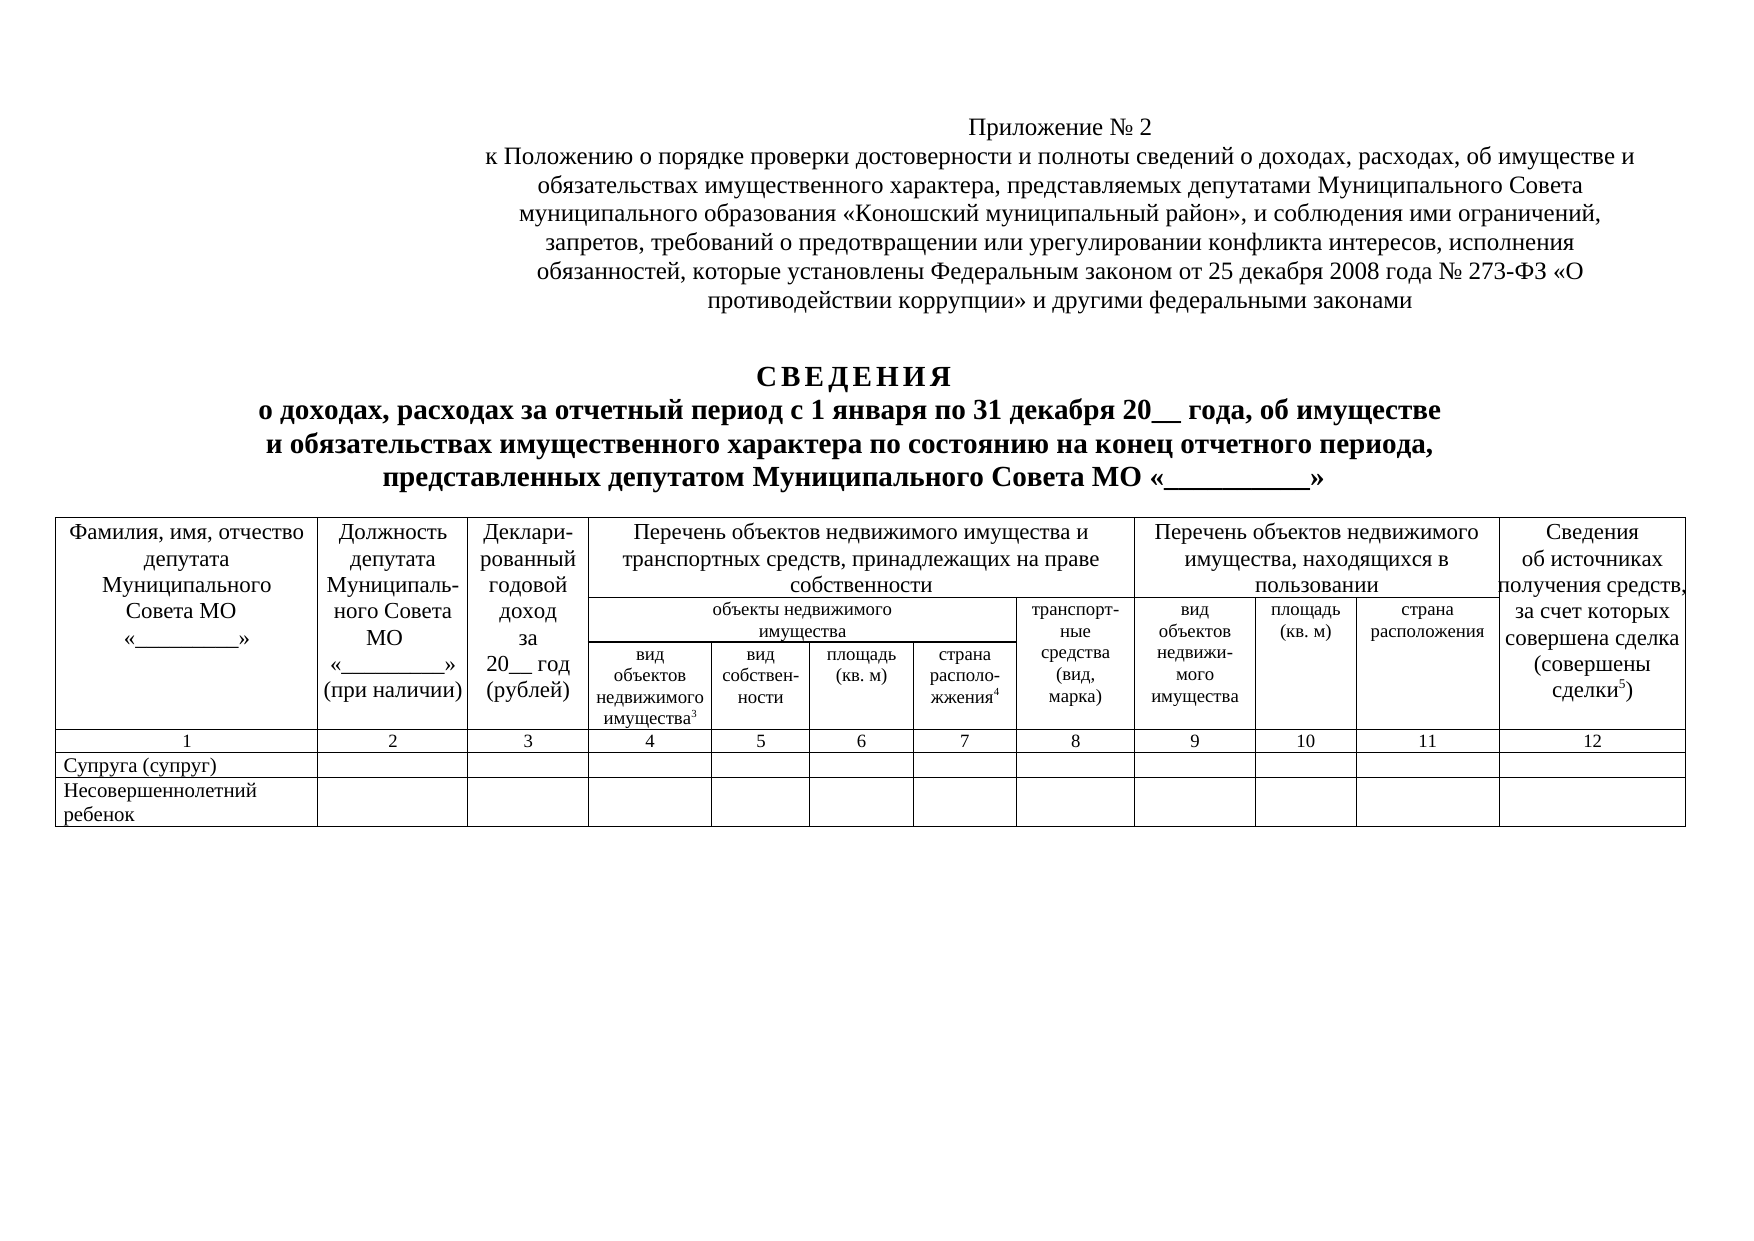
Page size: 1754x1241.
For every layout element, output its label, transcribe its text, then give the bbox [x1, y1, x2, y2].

table_cell [468, 778, 588, 826]
table_cell [914, 778, 1016, 826]
table_cell [1017, 778, 1134, 826]
table_cell [712, 753, 809, 777]
table_cell [1017, 753, 1134, 777]
table_cell [1357, 778, 1499, 826]
table_cell 12 [1500, 730, 1685, 752]
table_cell [318, 753, 467, 777]
table_cell страна располо- жжения4 [914, 643, 1016, 729]
table_cell Супруга (супруг) [56, 753, 317, 777]
table_cell транспорт- ные средства (вид, марка) [1017, 598, 1134, 729]
table_cell [1357, 753, 1499, 777]
table_cell [318, 778, 467, 826]
table_cell страна расположения [1357, 598, 1499, 729]
table_cell [810, 753, 913, 777]
table_cell вид объектов недвижимого имущества3 [589, 643, 711, 729]
table_cell [712, 778, 809, 826]
table_cell [1500, 778, 1685, 826]
table_cell [589, 778, 711, 826]
table_cell [1256, 753, 1356, 777]
table_cell 7 [914, 730, 1016, 752]
table_cell 5 [712, 730, 809, 752]
table_cell 8 [1017, 730, 1134, 752]
table_cell объекты недвижимого имущества [589, 598, 1016, 641]
table_cell 6 [810, 730, 913, 752]
text о доходах, расходах за отчетный период с 1 января по 31 декабря 20__ года, об имуществе и обязательствах имущественного характера по состоянию на конец отчетного периода, представленных депутатом Муниципального Совета МО «__________» [71, 392, 1636, 493]
table_cell 3 [468, 730, 588, 752]
table_cell вид собствен- ности [712, 643, 809, 729]
table_cell [1256, 778, 1356, 826]
table_cell 9 [1135, 730, 1255, 752]
table_cell [914, 753, 1016, 777]
table_cell площадь (кв. м) [1256, 598, 1356, 729]
table_cell [1135, 778, 1255, 826]
table_cell 4 [589, 730, 711, 752]
table_cell площадь (кв. м) [810, 643, 913, 729]
text к Положению о порядке проверки достоверности и полноты сведений о доходах, расходах, об имуществе и обязательствах имущественного характера, представляемых депутатами Муниципального Совета муниципального образования «Коношский муниципальный район», и соблюдения ими ограничений, запретов, требований о предотвращении или урегулировании конфликта интересов, исполнения обязанностей, которые установлены Федеральным законом от 25 декабря 2008 года № 273-ФЗ «О противодействии коррупции» и другими федеральными законами [484, 141, 1636, 313]
table_cell 1 [56, 730, 317, 752]
table_cell 11 [1357, 730, 1499, 752]
table_header Перечень объектов недвижимого имущества, находящихся в пользовании [1135, 518, 1499, 597]
text СВЕДЕНИЯ [71, 359, 1636, 392]
table_cell [589, 753, 711, 777]
table_header Фамилия, имя, отчество депутата Муниципального Совета МО «_________» [56, 518, 317, 729]
table_header Сведения об источниках получения средств, за счет которых совершена сделка (совершены сделки5) [1500, 518, 1685, 729]
table_cell вид объектов недвижи- мого имущества [1135, 598, 1255, 729]
table_cell Несовершеннолетний ребенок [56, 778, 317, 826]
table_header Перечень объектов недвижимого имущества и транспортных средств, принадлежащих на праве собственности [589, 518, 1134, 597]
table_cell [468, 753, 588, 777]
table_cell 10 [1256, 730, 1356, 752]
text Приложение № 2 [484, 112, 1636, 141]
table_cell [1135, 753, 1255, 777]
table_cell [810, 778, 913, 826]
table_header Деклари- рованный годовой доход за 20__ год (рублей) [468, 518, 588, 729]
table_header Должность депутата Муниципаль-ного Совета МО «_________» (при наличии) [318, 518, 467, 729]
table_cell [1500, 753, 1685, 777]
table_cell 2 [318, 730, 467, 752]
